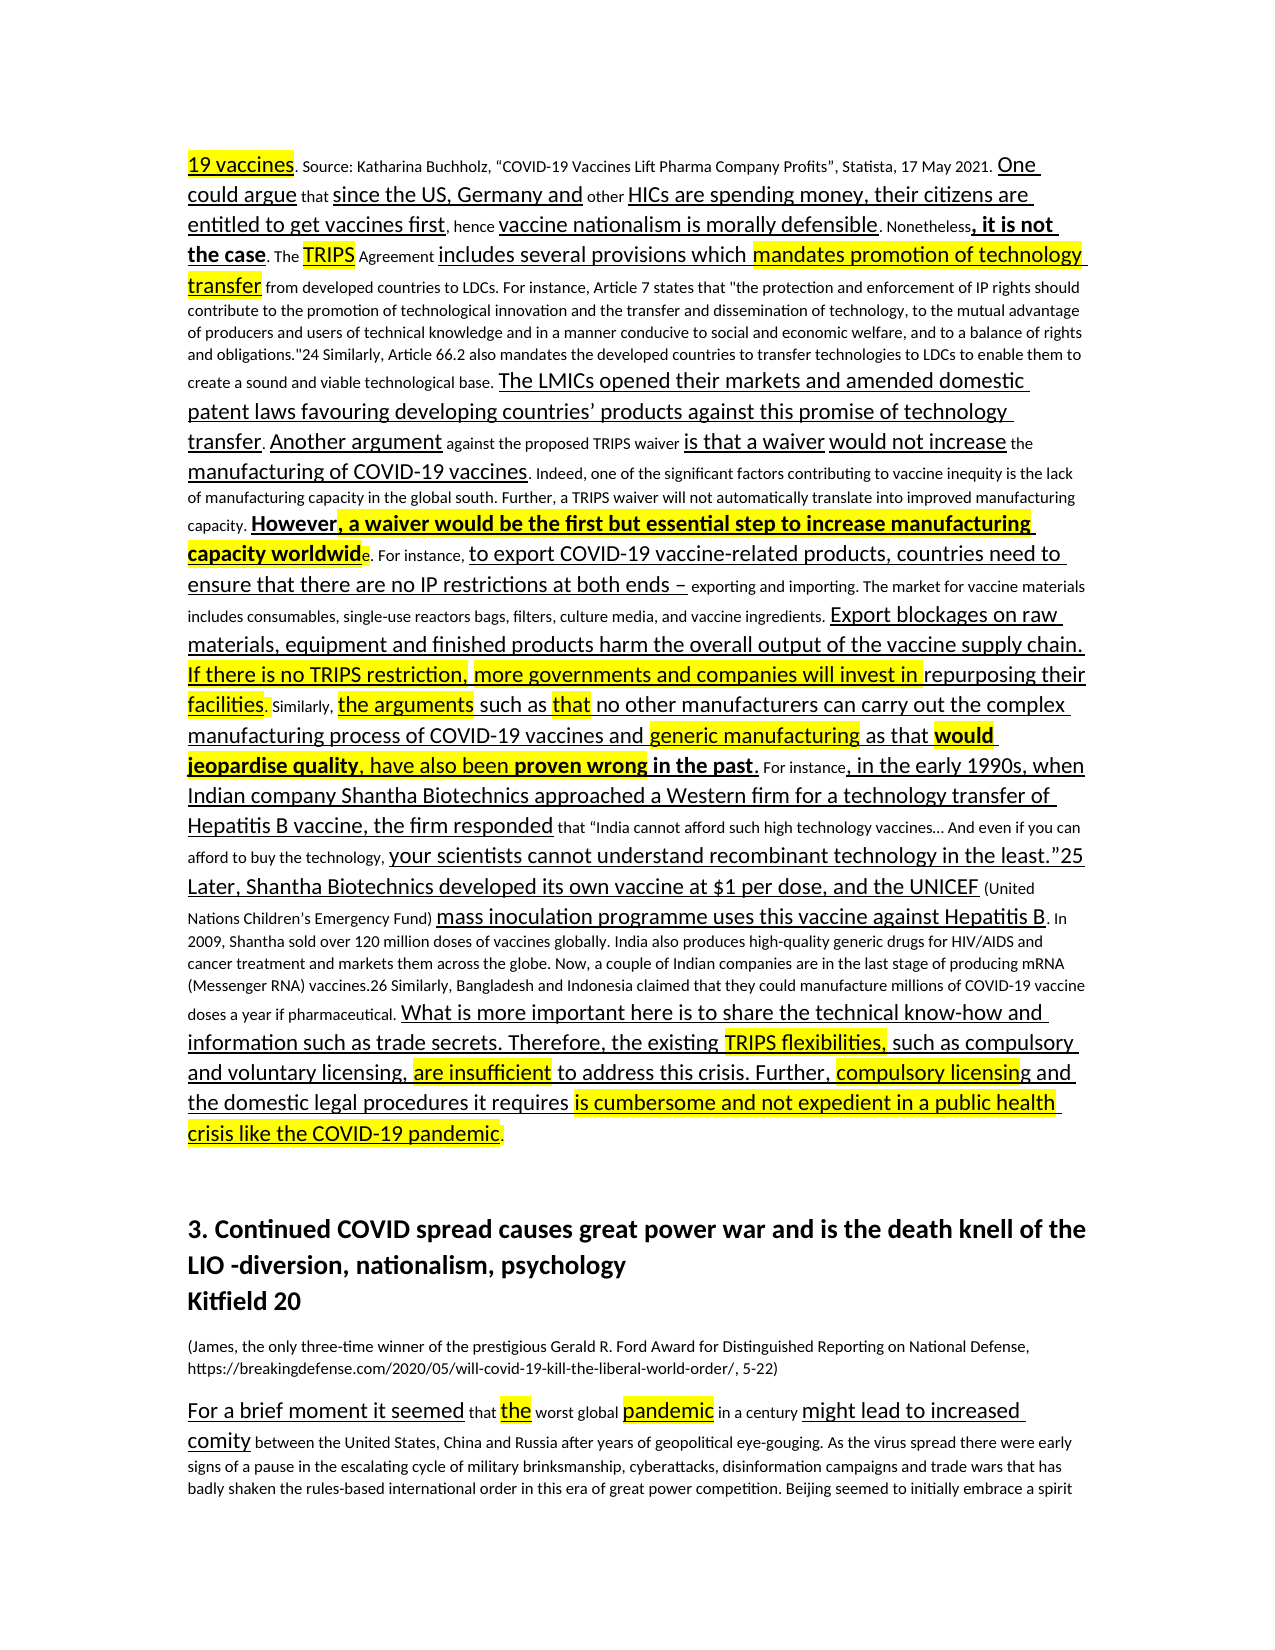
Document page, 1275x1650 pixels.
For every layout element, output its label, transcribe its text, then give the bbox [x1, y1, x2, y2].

subtitle 3. Continued COVID spread causes great power war and is the death knell of the LIO -diversion, nationalism, psychology [187, 1212, 1087, 1281]
text (James, the only three-time winner of the prestigious Gerald R. Ford Award for Distinguished Reporting on National Defense, https://breakingdefense.com/2020/05/will-covid-19-kill-the-liberal-world-order/, 5-22) [187, 1336, 1087, 1378]
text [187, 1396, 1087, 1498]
text Kitfield 20 [187, 1284, 1087, 1317]
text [187, 150, 1087, 1147]
